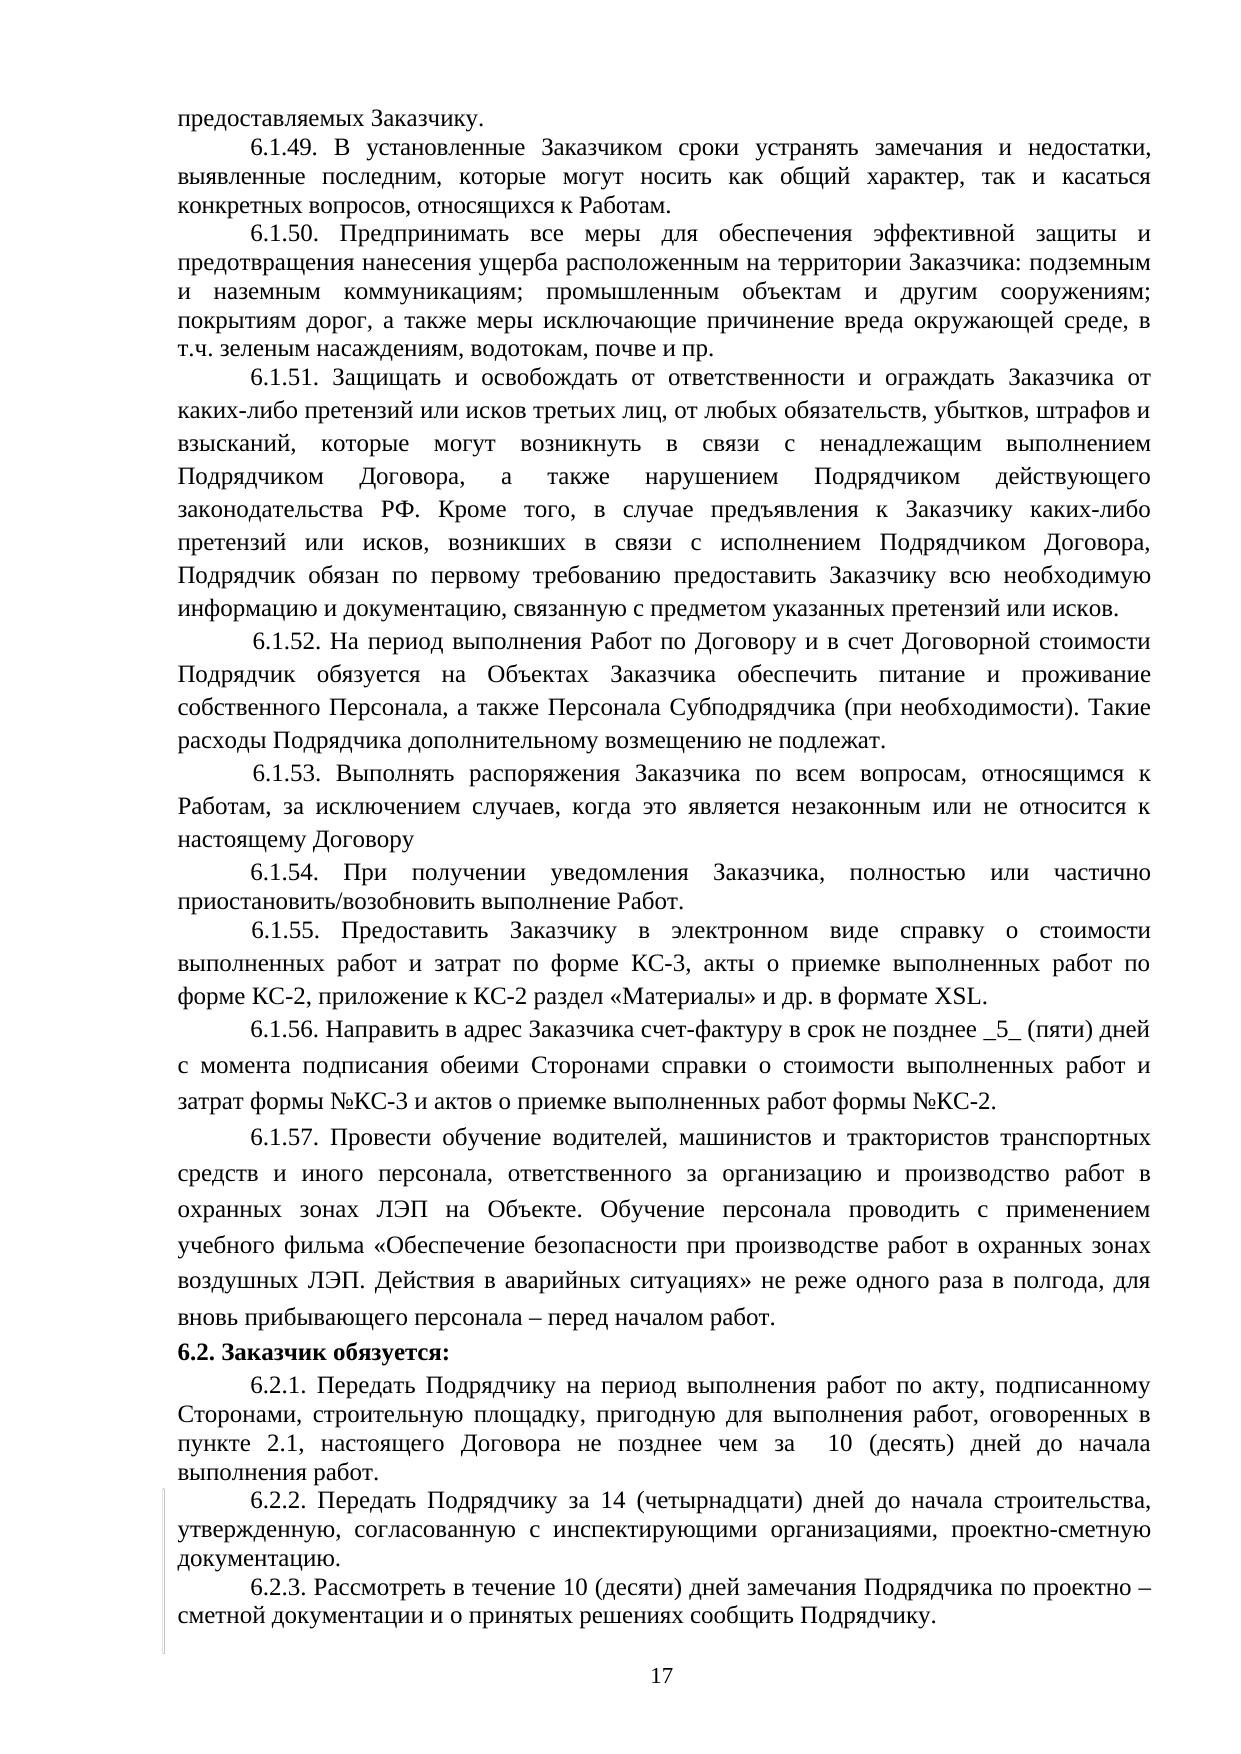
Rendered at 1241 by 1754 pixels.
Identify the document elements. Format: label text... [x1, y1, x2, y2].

text 6.2.3. Рассмотреть в течение 10 (десяти) дней замечания Подрядчика по проектно – сметной документации и о принятых решениях сообщить Подрядчику. [177, 1572, 1152, 1629]
text 6.1.55. Предоставить Заказчику в электронном виде справку о стоимости выполненных работ и затрат по форме КС-3, акты о приемке выполненных работ по форме КС-2, приложение к КС-2 раздел «Материалы» и др. в формате ХSL. [177, 915, 1152, 1010]
text 6.1.53. Выполнять распоряжения Заказчика по всем вопросам, относящимся к Работам, за исключением случаев, когда это является незаконным или не относится к настоящему Договору [177, 758, 1152, 853]
text 6.1.50. Предпринимать все меры для обеспечения эффективной защиты и предотвращения нанесения ущерба расположенным на территории Заказчика: подземным и наземным коммуникациям; промышленным объектам и другим сооружениям; покрытиям дорог, а также меры исключающие причинение вреда окружающей среде, в т.ч. зеленым насаждениям, водотокам, почве и пр. [177, 218, 1152, 362]
text 6.2.1. Передать Подрядчику на период выполнения работ по акту, подписанному Сторонами, строительную площадку, пригодную для выполнения работ, оговоренных в пункте 2.1, настоящего Договора не позднее чем за 10 (десять) дней до начала выполнения работ. [177, 1371, 1152, 1486]
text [177, 103, 1152, 132]
text 6.2. Заказчик обязуется: [177, 1337, 1152, 1366]
text 6.2.2. Передать Подрядчику за 14 (четырнадцати) дней до начала строительства, утвержденную, согласованную с инспектирующими организациями, проектно-сметную документацию. [177, 1486, 1152, 1572]
text 6.1.51. Защищать и освобождать от ответственности и ограждать Заказчика от каких-либо претензий или исков третьих лиц, от любых обязательств, убытков, штрафов и взысканий, которые могут возникнуть в связи с ненадлежащим выполнением Подрядчиком Договора, а также нарушением Подрядчиком действующего законодательства РФ. Кроме того, в случае предъявления к Заказчику каких-либо претензий или исков, возникших в связи с исполнением Подрядчиком Договора, Подрядчик обязан по первому требованию предоставить Заказчику всю необходимую информацию и документацию, связанную с предметом указанных претензий или исков. [177, 362, 1152, 622]
text 6.1.56. Направить в адрес Заказчика счет-фактуру в срок не позднее _5_ (пяти) дней с момента подписания обеими Сторонами справки о стоимости выполненных работ и затрат формы №КС-3 и актов о приемке выполненных работ формы №КС-2. [177, 1014, 1152, 1115]
text 6.1.54. При получении уведомления Заказчика, полностью или частично приостановить/возобновить выполнение Работ. [177, 857, 1152, 915]
text 6.1.49. В установленные Заказчиком сроки устранять замечания и недостатки, выявленные последним, которые могут носить как общий характер, так и касаться конкретных вопросов, относящихся к Работам. [177, 132, 1152, 218]
text 6.1.52. На период выполнения Работ по Договору и в счет Договорной стоимости Подрядчик обязуется на Объектах Заказчика обеспечить питание и проживание собственного Персонала, а также Персонала Субподрядчика (при необходимости). Такие расходы Подрядчика дополнительному возмещению не подлежат. [177, 626, 1152, 754]
text 6.1.57. Провести обучение водителей, машинистов и трактористов транспортных средств и иного персонала, ответственного за организацию и производство работ в охранных зонах ЛЭП на Объекте. Обучение персонала проводить с применением учебного фильма «Обеспечение безопасности при производстве работ в охранных зонах воздушных ЛЭП. Действия в аварийных ситуациях» не реже одного раза в полгода, для вновь прибывающего персонала – перед началом работ. [177, 1122, 1152, 1330]
